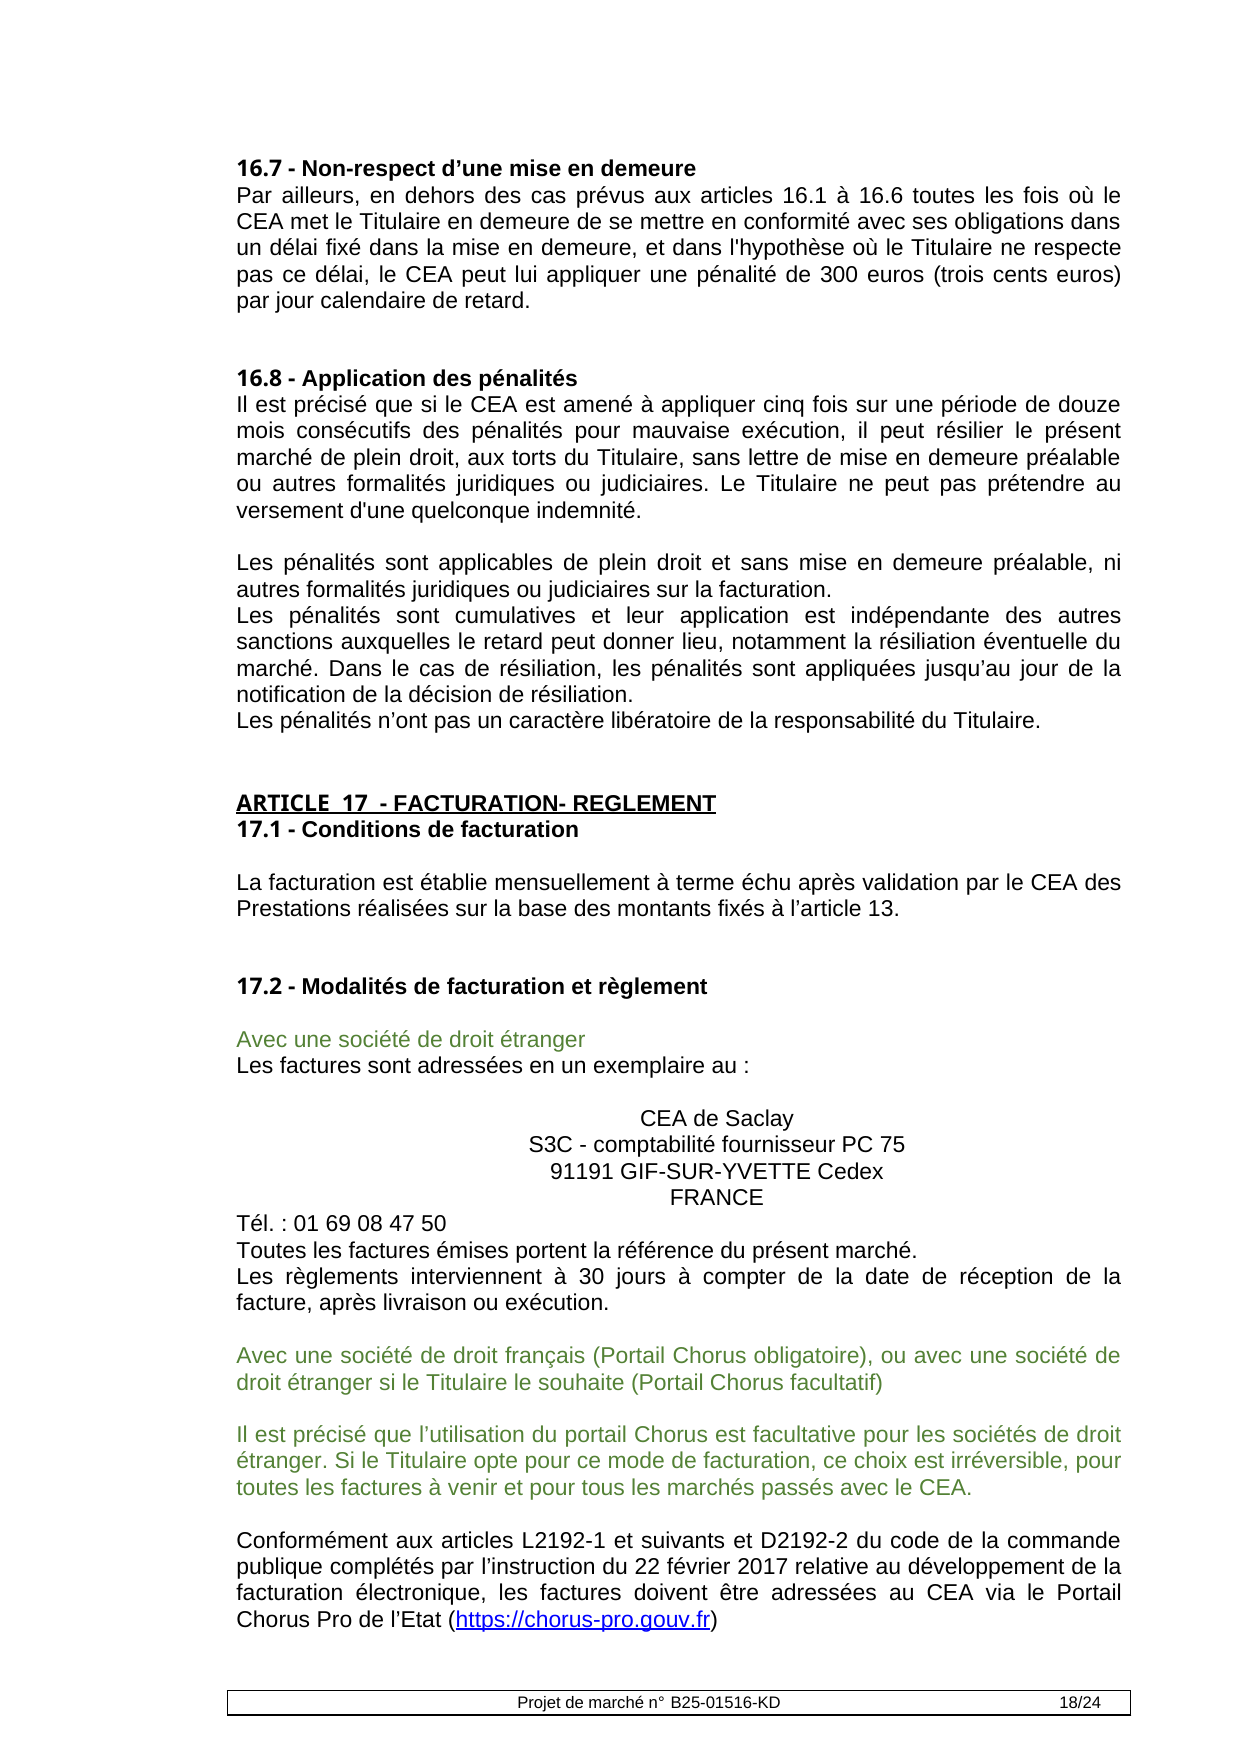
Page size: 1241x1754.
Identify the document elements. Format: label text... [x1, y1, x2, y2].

text Les pénalités n’ont pas un caractère libératoire de la responsabilité du Titulaire. [236, 707, 1122, 734]
subtitle FACTURATION- REGLEMENT [236, 786, 1122, 818]
subtitle Application des pénalités [236, 366, 1122, 391]
text S3C - comptabilité fournisseur PC 75 [311, 1131, 1122, 1158]
text 91191 GIF-SUR-YVETTE Cedex [311, 1158, 1122, 1184]
text Conformément aux articles L2192-1 et suivants et D2192-2 du code de la commande publique complétés par l’instruction du 22 février 2017 relative au développement de la facturation électronique, les factures doivent être adressées au CEA via le Portail Chorus Pro de l’Etat (https://chorus-pro.gouv.fr) [236, 1527, 1122, 1632]
text Les factures sont adressées en un exemplaire au : [236, 1052, 1122, 1078]
text Il est précisé que l’utilisation du portail Chorus est facultative pour les sociétés de droit étranger. Si le Titulaire opte pour ce mode de facturation, ce choix est irréversible, pour toutes les factures à venir et pour tous les marchés passés avec le CEA. [236, 1421, 1122, 1500]
text FRANCE [311, 1184, 1122, 1210]
text Toutes les factures émises portent la référence du présent marché. [236, 1237, 1122, 1263]
text Il est précisé que si le CEA est amené à appliquer cinq fois sur une période de douze mois consécutifs des pénalités pour mauvaise exécution, il peut résilier le présent marché de plein droit, aux torts du Titulaire, sans lettre de mise en demeure préalable ou autres formalités juridiques ou judiciaires. Le Titulaire ne peut pas prétendre au versement d'une quelconque indemnité. [236, 391, 1122, 523]
text Avec une société de droit étranger [236, 1026, 1122, 1052]
text La facturation est établie mensuellement à terme échu après validation par le CEA des Prestations réalisées sur la base des montants fixés à l’article 13. [236, 869, 1122, 922]
text Les pénalités sont applicables de plein droit et sans mise en demeure préalable, ni autres formalités juridiques ou judiciaires sur la facturation. [236, 549, 1122, 602]
text Par ailleurs, en dehors des cas prévus aux articles 16.1 à 16.6 toutes les fois où le CEA met le Titulaire en demeure de se mettre en conformité avec ses obligations dans un délai fixé dans la mise en demeure, et dans l'hypothèse où le Titulaire ne respecte pas ce délai, le CEA peut lui appliquer une pénalité de 300 euros (trois cents euros) par jour calendaire de retard. [236, 182, 1122, 313]
subtitle Non-respect d’une mise en demeure [236, 157, 1122, 182]
subtitle Modalités de facturation et règlement [236, 974, 1122, 999]
text Avec une société de droit français (Portail Chorus obligatoire), ou avec une société de droit étranger si le Titulaire le souhaite (Portail Chorus facultatif) [236, 1342, 1122, 1395]
subtitle Conditions de facturation [236, 818, 1122, 843]
text Les règlements interviennent à 30 jours à compter de la date de réception de la facture, après livraison ou exécution. [236, 1263, 1122, 1316]
text Les pénalités sont cumulatives et leur application est indépendante des autres sanctions auxquelles le retard peut donner lieu, notamment la résiliation éventuelle du marché. Dans le cas de résiliation, les pénalités sont appliquées jusqu’au jour de la notification de la décision de résiliation. [236, 602, 1122, 707]
text CEA de Saclay [311, 1105, 1122, 1131]
text Tél. : 01 69 08 47 50 [236, 1210, 1122, 1237]
